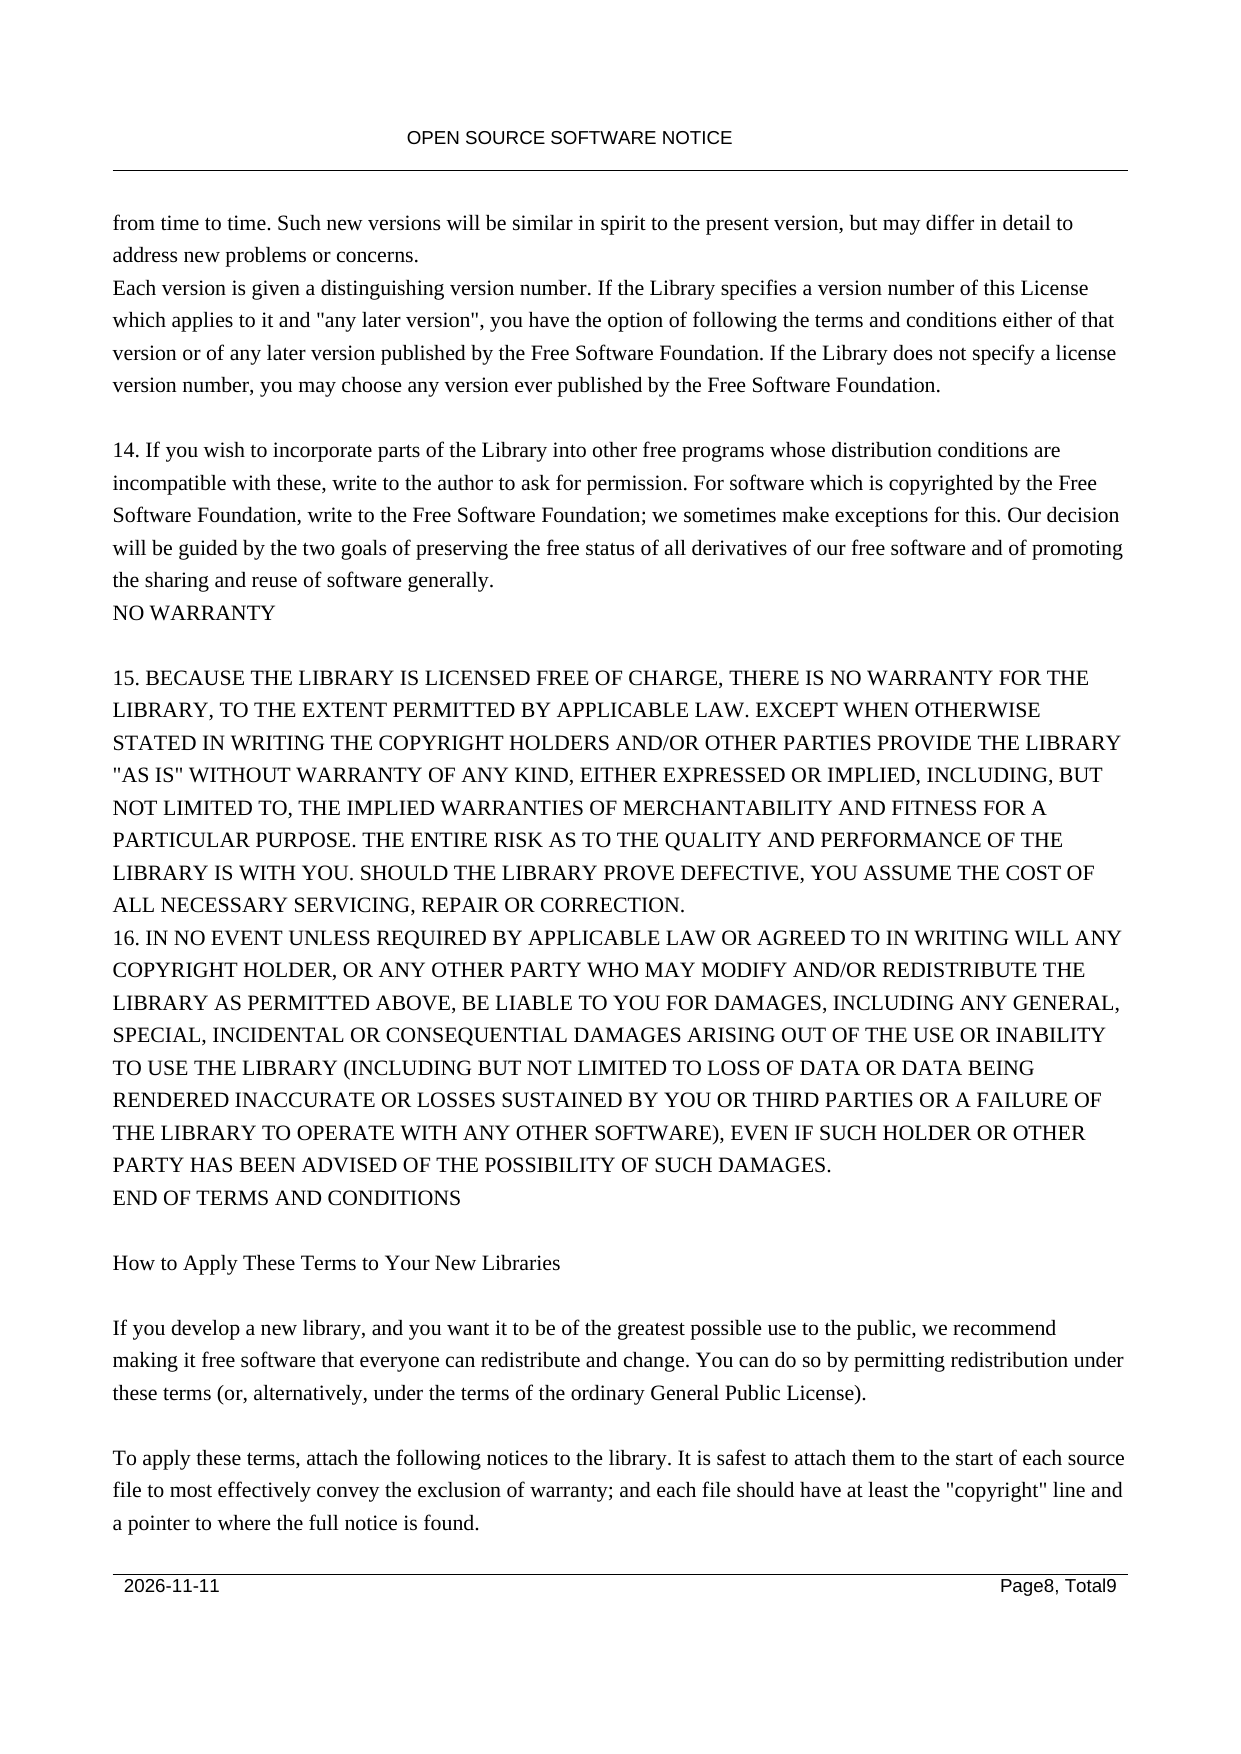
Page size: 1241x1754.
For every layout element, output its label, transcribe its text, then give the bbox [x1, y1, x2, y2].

text 16. IN NO EVENT UNLESS REQUIRED BY APPLICABLE LAW OR AGREED TO IN WRITING WILL ANY COPYRIGHT HOLDER, OR ANY OTHER PARTY WHO MAY MODIFY AND/OR REDISTRIBUTE THE LIBRARY AS PERMITTED ABOVE, BE LIABLE TO YOU FOR DAMAGES, INCLUDING ANY GENERAL, SPECIAL, INCIDENTAL OR CONSEQUENTIAL DAMAGES ARISING OUT OF THE USE OR INABILITY TO USE THE LIBRARY (INCLUDING BUT NOT LIMITED TO LOSS OF DATA OR DATA BEING RENDERED INACCURATE OR LOSSES SUSTAINED BY YOU OR THIRD PARTIES OR A FAILURE OF THE LIBRARY TO OPERATE WITH ANY OTHER SOFTWARE), EVEN IF SUCH HOLDER OR OTHER PARTY HAS BEEN ADVISED OF THE POSSIBILITY OF SUCH DAMAGES. [112, 921, 1128, 1181]
text NO WARRANTY [112, 596, 1128, 629]
text Each version is given a distinguishing version number. If the Library specifies a version number of this License which applies to it and "any later version", you have the option of following the terms and conditions either of that version or of any later version published by the Free Software Foundation. If the Library does not specify a license version number, you may choose any version ever published by the Free Software Foundation. [112, 271, 1128, 401]
text To apply these terms, attach the following notices to the library. It is safest to attach them to the start of each source file to most effectively convey the exclusion of warranty; and each file should have at least the "copyright" line and a pointer to where the full notice is found. [112, 1441, 1128, 1539]
text If you develop a new library, and you want it to be of the greatest possible use to the public, we recommend making it free software that everyone can redistribute and change. You can do so by permitting redistribution under these terms (or, alternatively, under the terms of the ordinary General Public License). [112, 1311, 1128, 1409]
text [112, 206, 1128, 271]
text 14. If you wish to incorporate parts of the Library into other free programs whose distribution conditions are incompatible with these, write to the author to ask for permission. For software which is copyrighted by the Free Software Foundation, write to the Free Software Foundation; we sometimes make exceptions for this. Our decision will be guided by the two goals of preserving the free status of all derivatives of our free software and of promoting the sharing and reuse of software generally. [112, 434, 1128, 596]
text How to Apply These Terms to Your New Libraries [112, 1246, 1128, 1279]
text END OF TERMS AND CONDITIONS [112, 1181, 1128, 1214]
text 15. BECAUSE THE LIBRARY IS LICENSED FREE OF CHARGE, THERE IS NO WARRANTY FOR THE LIBRARY, TO THE EXTENT PERMITTED BY APPLICABLE LAW. EXCEPT WHEN OTHERWISE STATED IN WRITING THE COPYRIGHT HOLDERS AND/OR OTHER PARTIES PROVIDE THE LIBRARY "AS IS" WITHOUT WARRANTY OF ANY KIND, EITHER EXPRESSED OR IMPLIED, INCLUDING, BUT NOT LIMITED TO, THE IMPLIED WARRANTIES OF MERCHANTABILITY AND FITNESS FOR A PARTICULAR PURPOSE. THE ENTIRE RISK AS TO THE QUALITY AND PERFORMANCE OF THE LIBRARY IS WITH YOU. SHOULD THE LIBRARY PROVE DEFECTIVE, YOU ASSUME THE COST OF ALL NECESSARY SERVICING, REPAIR OR CORRECTION. [112, 661, 1128, 921]
